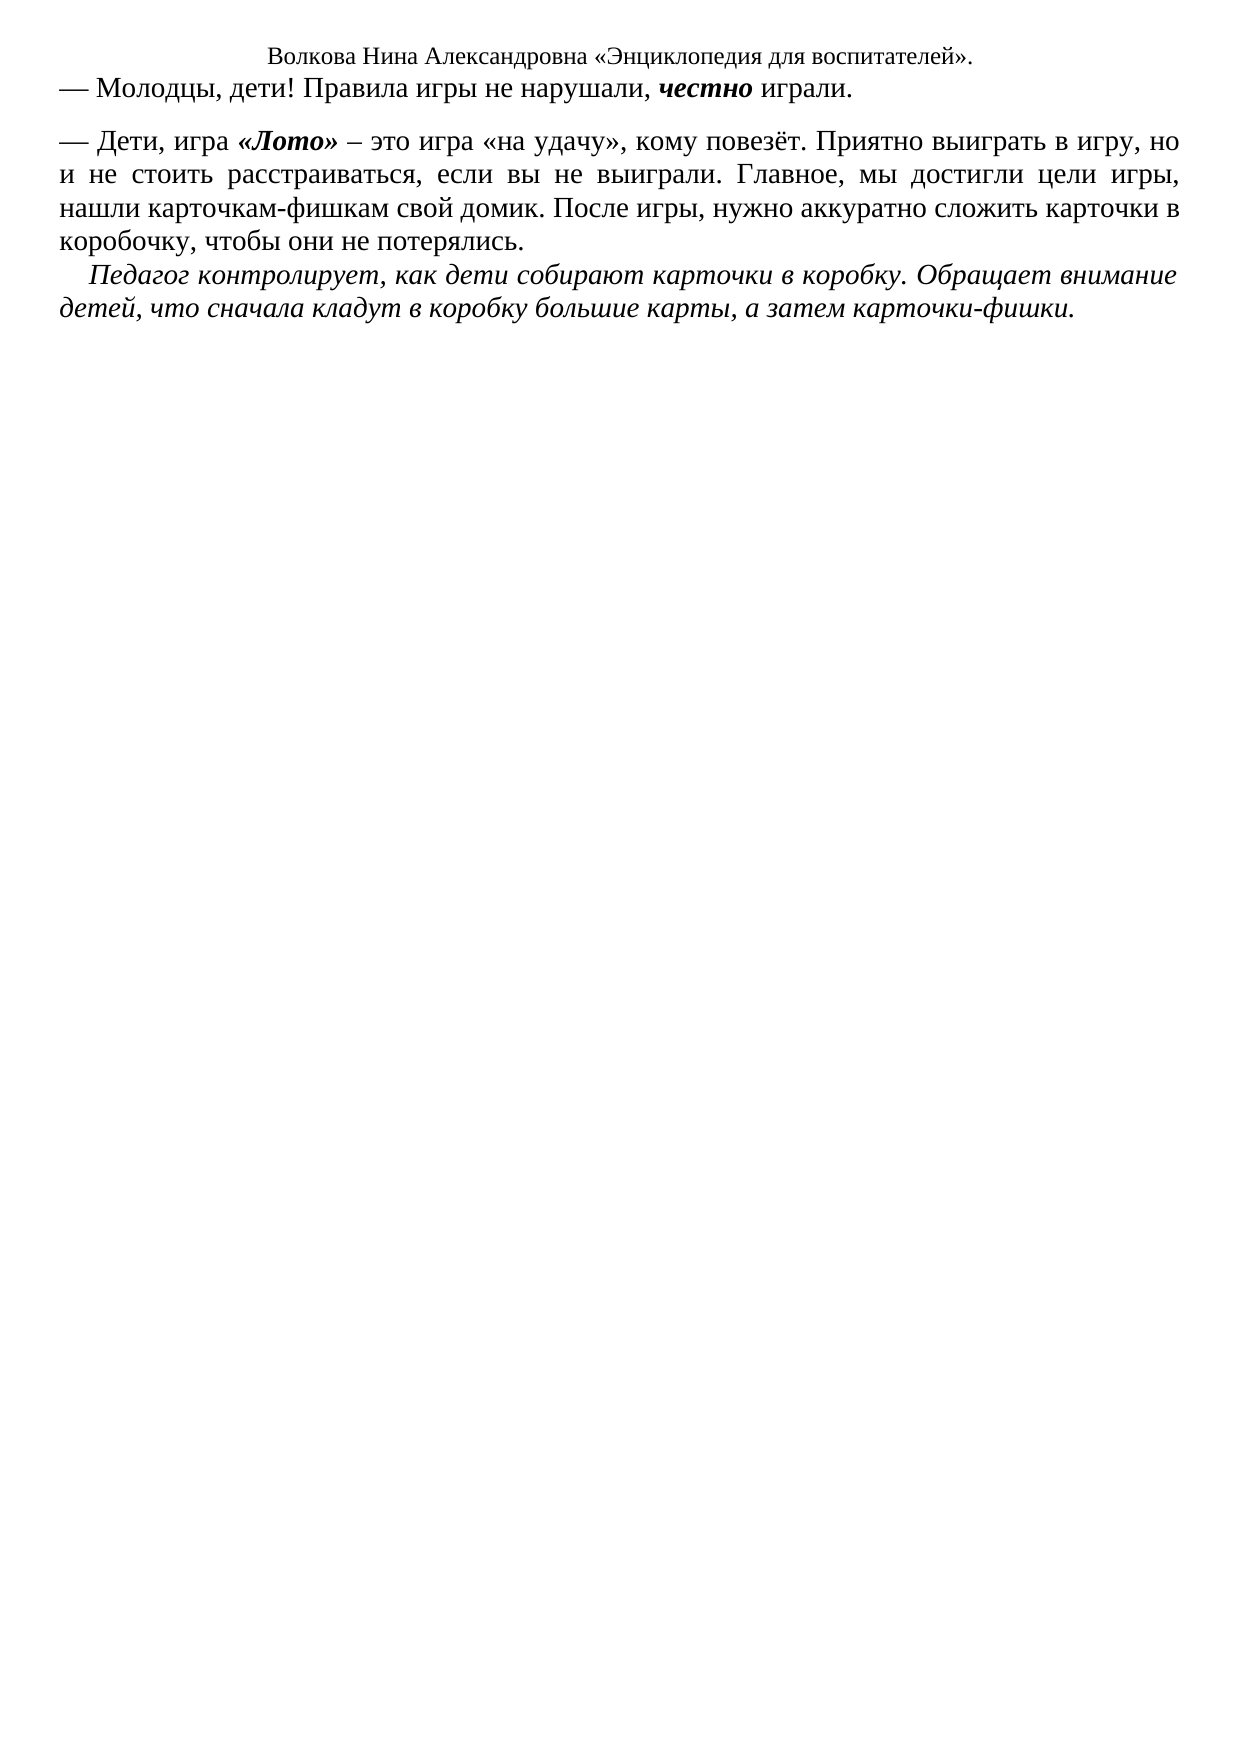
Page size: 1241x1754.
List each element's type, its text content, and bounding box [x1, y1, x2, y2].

text — Дети, игра «Лото» – это игра «на удачу», кому повезёт. Приятно выиграть в игру, но и не стоить расстраиваться, если вы не выиграли. Главное, мы достигли цели игры, нашли карточкам-фишкам свой домик. После игры, нужно аккуратно сложить карточки в коробочку, чтобы они не потерялись. [59, 123, 1181, 257]
text — Молодцы, дети! Правила игры не нарушали, честно играли. [59, 70, 1181, 104]
text Педагог контролирует, как дети собирают карточки в коробку. Обращает внимание детей, что сначала кладут в коробку большие карты, а затем карточки-фишки. [59, 257, 1181, 324]
